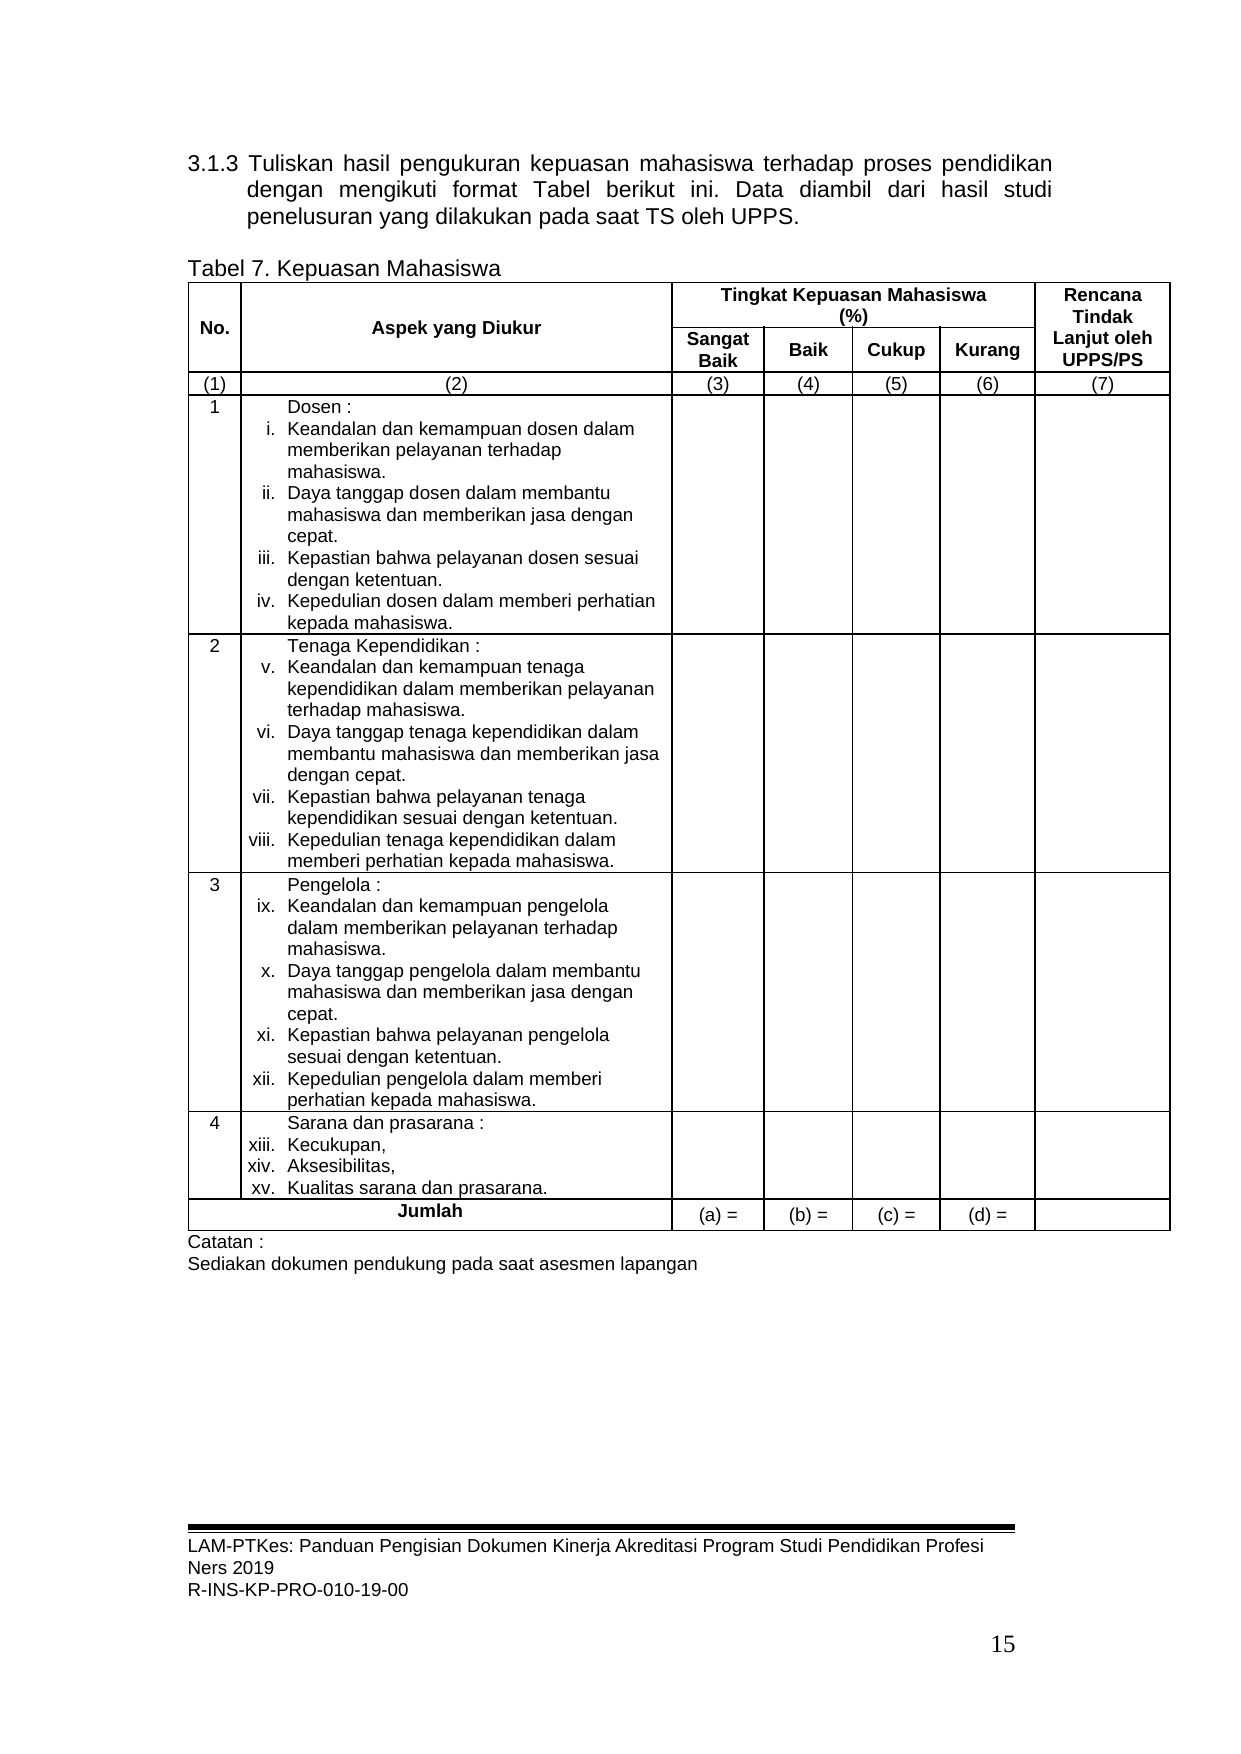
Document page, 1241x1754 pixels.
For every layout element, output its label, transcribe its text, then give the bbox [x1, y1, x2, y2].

table_cell (4) [765, 373, 852, 394]
table_cell (6) [941, 373, 1034, 394]
table_cell (a) = [673, 1200, 763, 1229]
table_cell (5) [853, 373, 939, 394]
table_cell (3) [673, 373, 763, 394]
table_cell Cukup [853, 328, 939, 371]
table_cell [853, 396, 939, 633]
table_cell 4 [189, 1112, 240, 1198]
table_cell [1036, 1112, 1169, 1198]
table_cell Baik [765, 328, 852, 371]
table_cell [1036, 635, 1169, 872]
table_cell [941, 635, 1034, 872]
table_cell [941, 396, 1034, 633]
table_cell [1036, 396, 1169, 633]
table_cell Sangat Baik [673, 328, 763, 371]
table_cell 1 [189, 396, 240, 633]
table_header Rencana Tindak Lanjut oleh UPPS/PS [1036, 283, 1169, 371]
table_cell Pengelola : Keandalan dan kemampuan pengelola dalam memberikan pelayanan terhadap mahasiswa. Daya tanggap pengelola dalam membantu mahasiswa dan memberikan jasa dengan cepat. Kepastian bahwa pelayanan pengelola sesuai dengan ketentuan. Kepedulian pengelola dalam memberi perhatian kepada mahasiswa. [242, 873, 671, 1111]
table_cell 2 [189, 635, 240, 872]
table_cell [673, 635, 763, 872]
table_cell [1036, 873, 1169, 1111]
table_cell (d) = [941, 1200, 1034, 1229]
table_cell (1) [189, 373, 240, 394]
table_cell [765, 396, 852, 633]
table_cell Dosen : Keandalan dan kemampuan dosen dalam memberikan pelayanan terhadap mahasiswa. Daya tanggap dosen dalam membantu mahasiswa dan memberikan jasa dengan cepat. Kepastian bahwa pelayanan dosen sesuai dengan ketentuan. Kepedulian dosen dalam memberi perhatian kepada mahasiswa. [242, 396, 671, 633]
table_cell Jumlah [189, 1200, 671, 1229]
table_cell [1036, 1200, 1169, 1229]
table_cell [941, 873, 1034, 1111]
table_header No. [189, 283, 240, 371]
table_cell [853, 635, 939, 872]
table_cell (7) [1036, 373, 1169, 394]
table_cell [673, 396, 763, 633]
table_cell [853, 1112, 939, 1198]
table_cell (2) [242, 373, 671, 394]
table_cell [941, 1112, 1034, 1198]
text 3.1.3 Tuliskan hasil pengukuran kepuasan mahasiswa terhadap proses pendidikan dengan mengikuti format Tabel berikut ini. Data diambil dari hasil studi penelusuran yang dilakukan pada saat TS oleh UPPS. [187, 150, 1053, 229]
table_cell [853, 873, 939, 1111]
table_cell [765, 635, 852, 872]
table_cell (c) = [853, 1200, 939, 1229]
table_cell [765, 873, 852, 1111]
table_cell Tenaga Kependidikan : Keandalan dan kemampuan tenaga kependidikan dalam memberikan pelayanan terhadap mahasiswa. Daya tanggap tenaga kependidikan dalam membantu mahasiswa dan memberikan jasa dengan cepat. Kepastian bahwa pelayanan tenaga kependidikan sesuai dengan ketentuan. Kepedulian tenaga kependidikan dalam memberi perhatian kepada mahasiswa. [242, 635, 671, 872]
text Catatan : [187, 1231, 1053, 1253]
table_cell Kurang [941, 328, 1034, 371]
table_header Tingkat Kepuasan Mahasiswa (%) [673, 283, 1034, 326]
text Tabel 7. Kepuasan Mahasiswa [187, 255, 1053, 282]
table_header Aspek yang Diukur [242, 283, 671, 371]
table_cell [673, 1112, 763, 1198]
table_cell [673, 873, 763, 1111]
table_cell [765, 1112, 852, 1198]
table_cell (b) = [765, 1200, 852, 1229]
text Sediakan dokumen pendukung pada saat asesmen lapangan [187, 1253, 1053, 1274]
table_cell 3 [189, 873, 240, 1111]
table_cell Sarana dan prasarana : Kecukupan, Aksesibilitas, Kualitas sarana dan prasarana. [242, 1112, 671, 1198]
